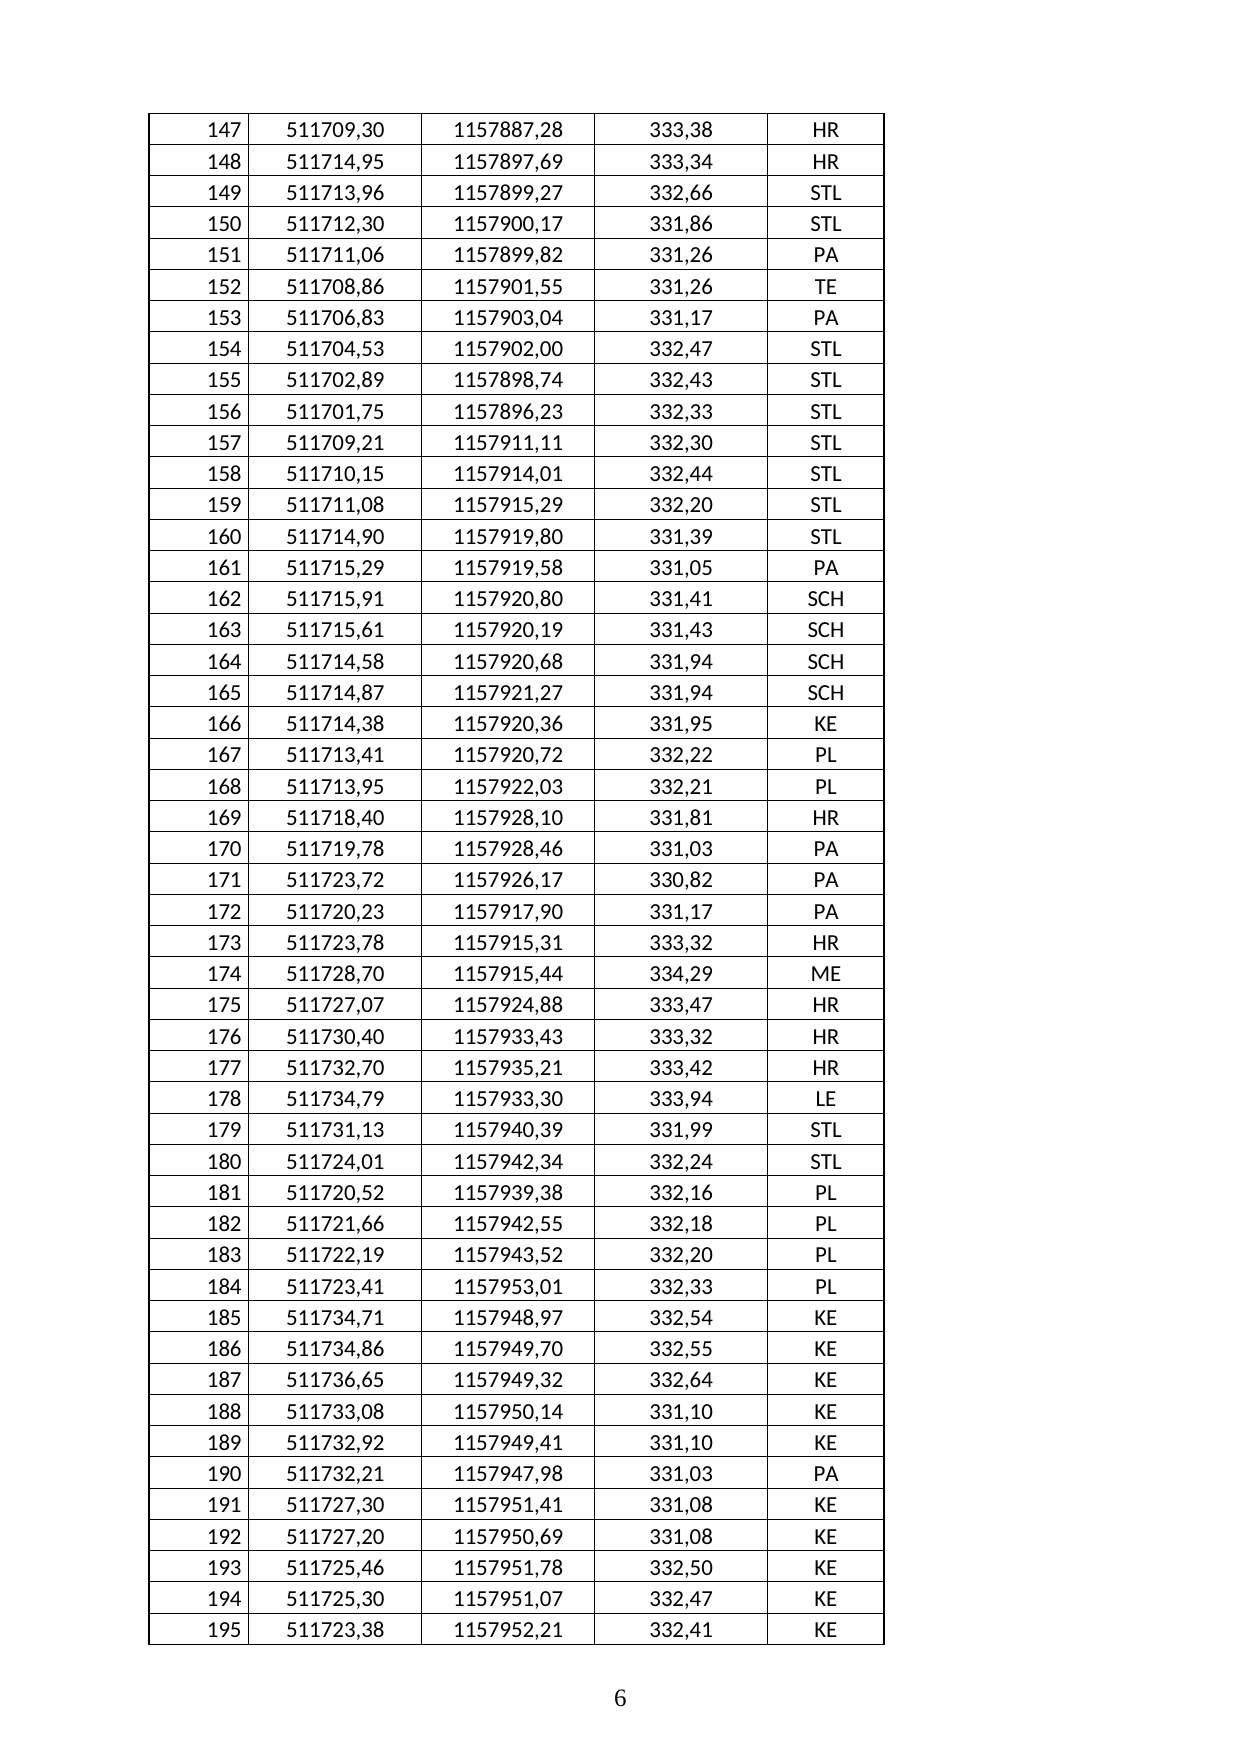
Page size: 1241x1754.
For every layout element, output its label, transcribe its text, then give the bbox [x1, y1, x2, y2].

table_cell PL [768, 739, 883, 769]
table_cell 152 [150, 270, 248, 300]
table_cell 511734,71 [249, 1301, 421, 1331]
table_cell 157 [150, 426, 248, 456]
table_cell 181 [150, 1176, 248, 1206]
table_cell 150 [150, 207, 248, 237]
table_cell KE [768, 1551, 883, 1581]
table_cell 166 [150, 707, 248, 737]
table_cell KE [768, 1582, 883, 1612]
table_cell 147 [150, 114, 248, 144]
table_cell 511709,30 [249, 114, 421, 144]
table_cell STL [768, 176, 883, 206]
table_cell 332,30 [595, 426, 767, 456]
table_cell 511725,46 [249, 1551, 421, 1581]
table_cell HR [768, 989, 883, 1019]
table_cell 332,33 [595, 1270, 767, 1300]
table_cell STL [768, 395, 883, 425]
table_cell 511724,01 [249, 1145, 421, 1175]
table_cell 182 [150, 1207, 248, 1237]
table_cell 332,18 [595, 1207, 767, 1237]
table_cell 330,82 [595, 864, 767, 894]
table_cell 1157942,55 [422, 1207, 594, 1237]
table_cell HR [768, 801, 883, 831]
table_cell 511723,41 [249, 1270, 421, 1300]
table_cell 155 [150, 364, 248, 394]
table_cell 332,20 [595, 1239, 767, 1269]
table_cell 185 [150, 1301, 248, 1331]
table_cell 1157950,14 [422, 1395, 594, 1425]
table_cell 1157948,97 [422, 1301, 594, 1331]
table_cell 333,34 [595, 145, 767, 175]
table_cell 332,20 [595, 489, 767, 519]
table_cell 331,08 [595, 1489, 767, 1519]
table_cell 331,10 [595, 1426, 767, 1456]
table_cell HR [768, 1020, 883, 1050]
table_cell 331,94 [595, 676, 767, 706]
table_cell 331,08 [595, 1520, 767, 1550]
table_cell 511715,29 [249, 551, 421, 581]
table_cell 1157933,43 [422, 1020, 594, 1050]
table_cell 1157950,69 [422, 1520, 594, 1550]
table_cell 331,94 [595, 645, 767, 675]
table_cell 511710,15 [249, 457, 421, 487]
table_cell 1157924,88 [422, 989, 594, 1019]
table_cell 511727,07 [249, 989, 421, 1019]
table_cell 511715,91 [249, 582, 421, 612]
table_cell 1157951,78 [422, 1551, 594, 1581]
table_cell STL [768, 332, 883, 362]
table_cell 163 [150, 614, 248, 644]
table_cell 511714,38 [249, 707, 421, 737]
table_cell 195 [150, 1614, 248, 1644]
table_cell 1157901,55 [422, 270, 594, 300]
table_cell 1157887,28 [422, 114, 594, 144]
table_cell 174 [150, 957, 248, 987]
table_cell 183 [150, 1239, 248, 1269]
table_cell KE [768, 1301, 883, 1331]
table_cell 334,29 [595, 957, 767, 987]
table_cell 1157935,21 [422, 1051, 594, 1081]
table_cell 194 [150, 1582, 248, 1612]
table_cell 331,95 [595, 707, 767, 737]
table_cell STL [768, 1145, 883, 1175]
table_cell 168 [150, 770, 248, 800]
table_cell 1157920,68 [422, 645, 594, 675]
table_cell HR [768, 114, 883, 144]
table_cell 1157926,17 [422, 864, 594, 894]
table_cell 331,03 [595, 832, 767, 862]
table_cell 511728,70 [249, 957, 421, 987]
table_cell 170 [150, 832, 248, 862]
table_cell 332,41 [595, 1614, 767, 1644]
table_cell SCH [768, 614, 883, 644]
table_cell PA [768, 239, 883, 269]
table_cell 331,26 [595, 270, 767, 300]
table_cell 1157947,98 [422, 1457, 594, 1487]
table_cell 333,94 [595, 1082, 767, 1112]
table_cell 1157949,70 [422, 1332, 594, 1362]
table_cell 332,50 [595, 1551, 767, 1581]
table_cell 151 [150, 239, 248, 269]
table_cell 192 [150, 1520, 248, 1550]
table_cell 511723,38 [249, 1614, 421, 1644]
table_cell 511713,95 [249, 770, 421, 800]
table_cell SCH [768, 582, 883, 612]
table_cell 333,32 [595, 926, 767, 956]
table_cell PL [768, 1270, 883, 1300]
table_cell 331,03 [595, 1457, 767, 1487]
table_cell 331,41 [595, 582, 767, 612]
table_cell 1157899,27 [422, 176, 594, 206]
table_cell 1157951,41 [422, 1489, 594, 1519]
table_cell 511714,95 [249, 145, 421, 175]
table_cell 156 [150, 395, 248, 425]
table_cell TE [768, 270, 883, 300]
table_cell KE [768, 1520, 883, 1550]
table_cell 332,16 [595, 1176, 767, 1206]
table_cell 332,66 [595, 176, 767, 206]
table_cell ME [768, 957, 883, 987]
table_cell 188 [150, 1395, 248, 1425]
table_cell 332,64 [595, 1364, 767, 1394]
table_cell STL [768, 457, 883, 487]
table_cell PA [768, 864, 883, 894]
table_cell PL [768, 1176, 883, 1206]
table_cell 333,38 [595, 114, 767, 144]
table_cell 511713,41 [249, 739, 421, 769]
table_cell 160 [150, 520, 248, 550]
table_cell 511720,23 [249, 895, 421, 925]
table_cell 511704,53 [249, 332, 421, 362]
table_cell PL [768, 1239, 883, 1269]
table_cell 511723,78 [249, 926, 421, 956]
table_cell 1157920,19 [422, 614, 594, 644]
table_cell 331,10 [595, 1395, 767, 1425]
table_cell 1157899,82 [422, 239, 594, 269]
table_cell KE [768, 1395, 883, 1425]
table_cell KE [768, 1426, 883, 1456]
table_cell 153 [150, 301, 248, 331]
table_cell PL [768, 1207, 883, 1237]
table_cell 167 [150, 739, 248, 769]
table_cell 1157920,36 [422, 707, 594, 737]
table_cell KE [768, 1489, 883, 1519]
table_cell 332,44 [595, 457, 767, 487]
table_cell 332,24 [595, 1145, 767, 1175]
table_cell 1157911,11 [422, 426, 594, 456]
table_cell 1157919,58 [422, 551, 594, 581]
table_cell 331,43 [595, 614, 767, 644]
table_cell STL [768, 520, 883, 550]
table_cell 511714,58 [249, 645, 421, 675]
table_cell 511709,21 [249, 426, 421, 456]
table_cell KE [768, 1364, 883, 1394]
table_cell KE [768, 707, 883, 737]
table_cell PA [768, 895, 883, 925]
table_cell 332,22 [595, 739, 767, 769]
table_cell 1157902,00 [422, 332, 594, 362]
table_cell 511706,83 [249, 301, 421, 331]
table_cell 175 [150, 989, 248, 1019]
table_cell 332,55 [595, 1332, 767, 1362]
table_cell STL [768, 426, 883, 456]
table_cell 511732,92 [249, 1426, 421, 1456]
table_cell 332,21 [595, 770, 767, 800]
table_cell 1157898,74 [422, 364, 594, 394]
table_cell 332,47 [595, 332, 767, 362]
table_cell 177 [150, 1051, 248, 1081]
table_cell 149 [150, 176, 248, 206]
table_cell PL [768, 770, 883, 800]
table_cell 511711,08 [249, 489, 421, 519]
table_cell 511727,20 [249, 1520, 421, 1550]
table_cell 187 [150, 1364, 248, 1394]
table_cell 1157949,41 [422, 1426, 594, 1456]
table_cell 511734,79 [249, 1082, 421, 1112]
table_cell 164 [150, 645, 248, 675]
table_cell 511720,52 [249, 1176, 421, 1206]
table_cell 158 [150, 457, 248, 487]
table_cell HR [768, 926, 883, 956]
table_cell 1157943,52 [422, 1239, 594, 1269]
table_cell 331,39 [595, 520, 767, 550]
table_cell 511715,61 [249, 614, 421, 644]
table_cell 1157940,39 [422, 1114, 594, 1144]
table_cell 1157951,07 [422, 1582, 594, 1612]
table_cell HR [768, 145, 883, 175]
table_cell 173 [150, 926, 248, 956]
table_cell 332,33 [595, 395, 767, 425]
table_cell 1157915,29 [422, 489, 594, 519]
table_cell 511730,40 [249, 1020, 421, 1050]
table_cell 511714,90 [249, 520, 421, 550]
table_cell 511736,65 [249, 1364, 421, 1394]
table_cell PA [768, 301, 883, 331]
table_cell 511722,19 [249, 1239, 421, 1269]
table_cell 162 [150, 582, 248, 612]
table_cell 511732,21 [249, 1457, 421, 1487]
table_cell 511712,30 [249, 207, 421, 237]
table_cell 1157922,03 [422, 770, 594, 800]
table_cell SCH [768, 676, 883, 706]
table_cell LE [768, 1082, 883, 1112]
table_cell 511718,40 [249, 801, 421, 831]
table_cell 1157915,44 [422, 957, 594, 987]
table_cell 172 [150, 895, 248, 925]
table_cell 331,26 [595, 239, 767, 269]
table_cell SCH [768, 645, 883, 675]
table_cell 332,47 [595, 1582, 767, 1612]
table_cell 331,81 [595, 801, 767, 831]
table_cell 511733,08 [249, 1395, 421, 1425]
table_cell 1157953,01 [422, 1270, 594, 1300]
table_cell STL [768, 1114, 883, 1144]
table_cell 1157942,34 [422, 1145, 594, 1175]
table_cell 511711,06 [249, 239, 421, 269]
table_cell 1157914,01 [422, 457, 594, 487]
table_cell 193 [150, 1551, 248, 1581]
table_cell 176 [150, 1020, 248, 1050]
table_cell 511702,89 [249, 364, 421, 394]
table_cell 331,86 [595, 207, 767, 237]
table_cell 180 [150, 1145, 248, 1175]
table_cell 333,32 [595, 1020, 767, 1050]
table_cell 332,43 [595, 364, 767, 394]
table_cell 331,17 [595, 301, 767, 331]
table_cell 186 [150, 1332, 248, 1362]
table_cell 148 [150, 145, 248, 175]
table_cell 165 [150, 676, 248, 706]
table_cell 1157928,10 [422, 801, 594, 831]
table_cell 333,42 [595, 1051, 767, 1081]
table_cell 511719,78 [249, 832, 421, 862]
table_cell 511731,13 [249, 1114, 421, 1144]
table_cell 154 [150, 332, 248, 362]
table_cell 1157897,69 [422, 145, 594, 175]
table_cell 179 [150, 1114, 248, 1144]
table_cell 189 [150, 1426, 248, 1456]
table_cell 178 [150, 1082, 248, 1112]
table_cell 1157917,90 [422, 895, 594, 925]
table_cell 331,17 [595, 895, 767, 925]
table_cell 159 [150, 489, 248, 519]
table_cell PA [768, 1457, 883, 1487]
table_cell 511708,86 [249, 270, 421, 300]
table_cell 1157919,80 [422, 520, 594, 550]
table_cell 331,99 [595, 1114, 767, 1144]
table_cell 511727,30 [249, 1489, 421, 1519]
table_cell 191 [150, 1489, 248, 1519]
table_cell 333,47 [595, 989, 767, 1019]
table_cell PA [768, 551, 883, 581]
table_cell 1157952,21 [422, 1614, 594, 1644]
table_cell STL [768, 489, 883, 519]
table_cell 511732,70 [249, 1051, 421, 1081]
table_cell KE [768, 1614, 883, 1644]
table_cell 1157903,04 [422, 301, 594, 331]
table_cell 1157900,17 [422, 207, 594, 237]
table_cell KE [768, 1332, 883, 1362]
table_cell STL [768, 364, 883, 394]
table_cell 1157939,38 [422, 1176, 594, 1206]
table_cell 1157920,72 [422, 739, 594, 769]
table_cell STL [768, 207, 883, 237]
table_cell 511725,30 [249, 1582, 421, 1612]
table_cell 511721,66 [249, 1207, 421, 1237]
table_cell 331,05 [595, 551, 767, 581]
table_cell 332,54 [595, 1301, 767, 1331]
table_cell HR [768, 1051, 883, 1081]
table_cell 511713,96 [249, 176, 421, 206]
table_cell 1157933,30 [422, 1082, 594, 1112]
table_cell 169 [150, 801, 248, 831]
table_cell 171 [150, 864, 248, 894]
table_cell 511701,75 [249, 395, 421, 425]
table_cell 190 [150, 1457, 248, 1487]
table_cell 511734,86 [249, 1332, 421, 1362]
table_cell 1157920,80 [422, 582, 594, 612]
table_cell 511723,72 [249, 864, 421, 894]
table_cell 1157915,31 [422, 926, 594, 956]
table_cell 1157949,32 [422, 1364, 594, 1394]
table_cell 184 [150, 1270, 248, 1300]
table_cell 1157896,23 [422, 395, 594, 425]
table_cell 1157921,27 [422, 676, 594, 706]
table_cell PA [768, 832, 883, 862]
table_cell 511714,87 [249, 676, 421, 706]
table_cell 161 [150, 551, 248, 581]
table_cell 1157928,46 [422, 832, 594, 862]
